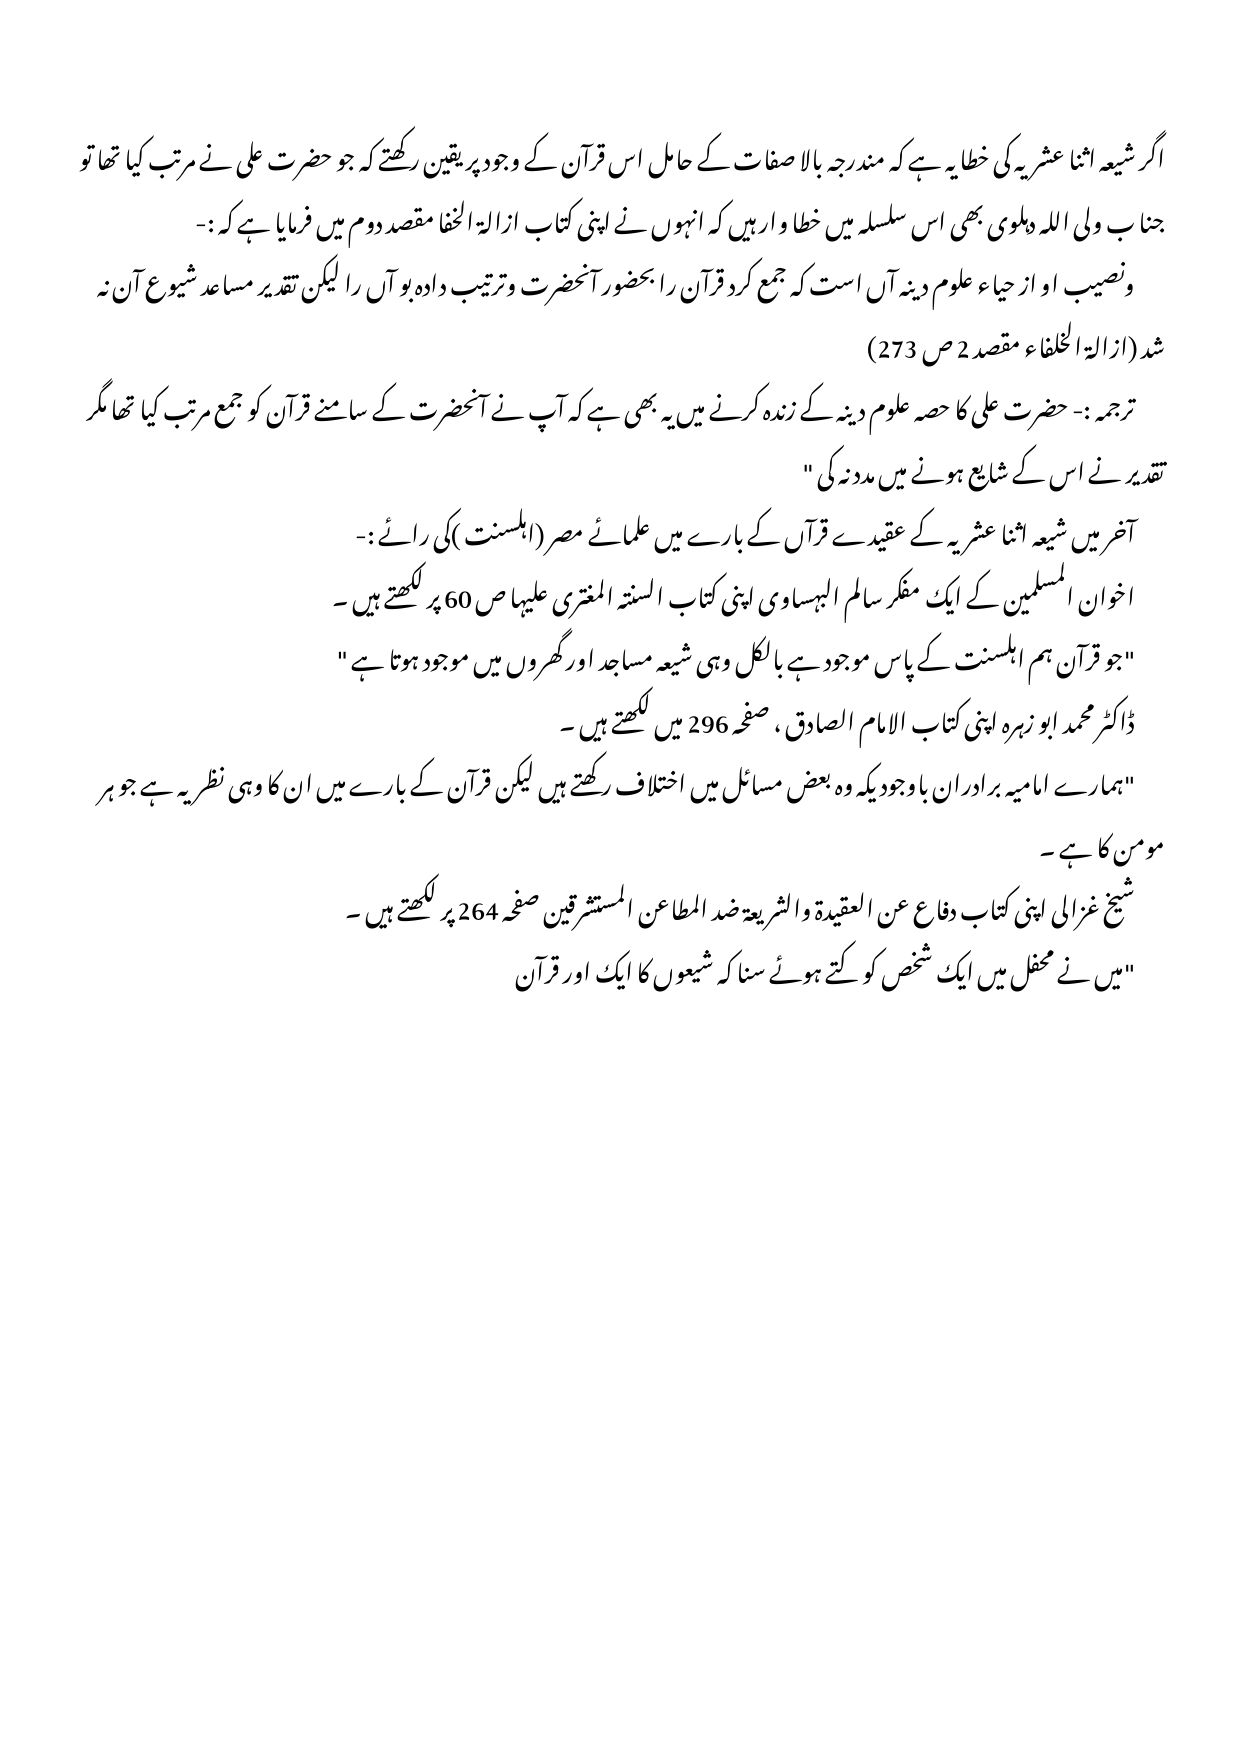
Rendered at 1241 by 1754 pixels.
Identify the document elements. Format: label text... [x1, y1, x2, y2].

text "جو قرآن ہم اہلسنت کے پاس موجود ہے بالکل وہی شیعہ مساجد اور گھروں میں موجود ہوتا ہے " [75, 623, 1165, 685]
text ونصیب او از حیاء علوم دینہ آں است کہ جمع کرد قرآن را بحضور آنحضرت وترتیب دادہ بو آں را لیکن تقدیر مساعد شیوع آن نہ شد (ازالۃ الخلفاء مقصد 2 ص 273) [75, 248, 1165, 373]
text ڈاکٹر محمد ابو زہرہ اپنی کتاب الامام الصادق ، صفحہ 296 میں لکھتے ہیں ۔ [75, 685, 1165, 748]
text ترجمہ :- حضرت علی کا حصہ علوم دینہ کے زندہ کرنے میں یہ بھی ہے کہ آپ نے آنحضرت کے سامنے قرآن کو جمع مرتب کیا تھا مگر تقدیر نے اس کے شایع ہونے میں مدد نہ کی " [75, 373, 1165, 498]
text "میں نے محفل میں ایک شخص کو کتے ہوئے سنا کہ شیعوں کا ایک اور قرآن [75, 935, 1165, 998]
text شیخ غزالی اپنی کتاب دفاع عن العقیدۃ والشریعۃ ضد المطاعن المستشرقین صفحہ 264 پر لکھتے ہیں ۔ [75, 873, 1165, 935]
text "ہمارے امامیہ برادران باوجودیکہ وہ بعض مسائل میں اختلاف رکھتے ہیں لیکن قرآن کے بارے میں ان کا وہی نظریہ ہے جو ہر مومن کا ہے ۔ [75, 748, 1165, 873]
text اخوان المسلمین کے ایک مفکر سالم البہساوی اپنی کتاب السنتہ المغتری علیہا ص 60 پر لکھتے ہیں ۔ [75, 560, 1165, 623]
text آخر میں شیعہ اثنا عشریہ کے عقیدے قرآں کے بارے میں علمائے مصر (اہلسنت )کی رائے :- [75, 498, 1165, 560]
text اگر شیعہ اثنا عشریہ کی خطا یہ ہے کہ مندرجہ بالا صفات کے حامل اس قرآن کے وجود پر یقین رکھتے کہ جو حضرت علی نے مرتب کیا تھا تو جنا ب ولی اللہ دہلوی بھی اس سلسلہ میں خطا وار ہیں کہ انہوں نے اپنی کتاب ازالۃ الخفا مقصد دوم میں فرمایا ہے کہ :- [75, 94, 1165, 248]
